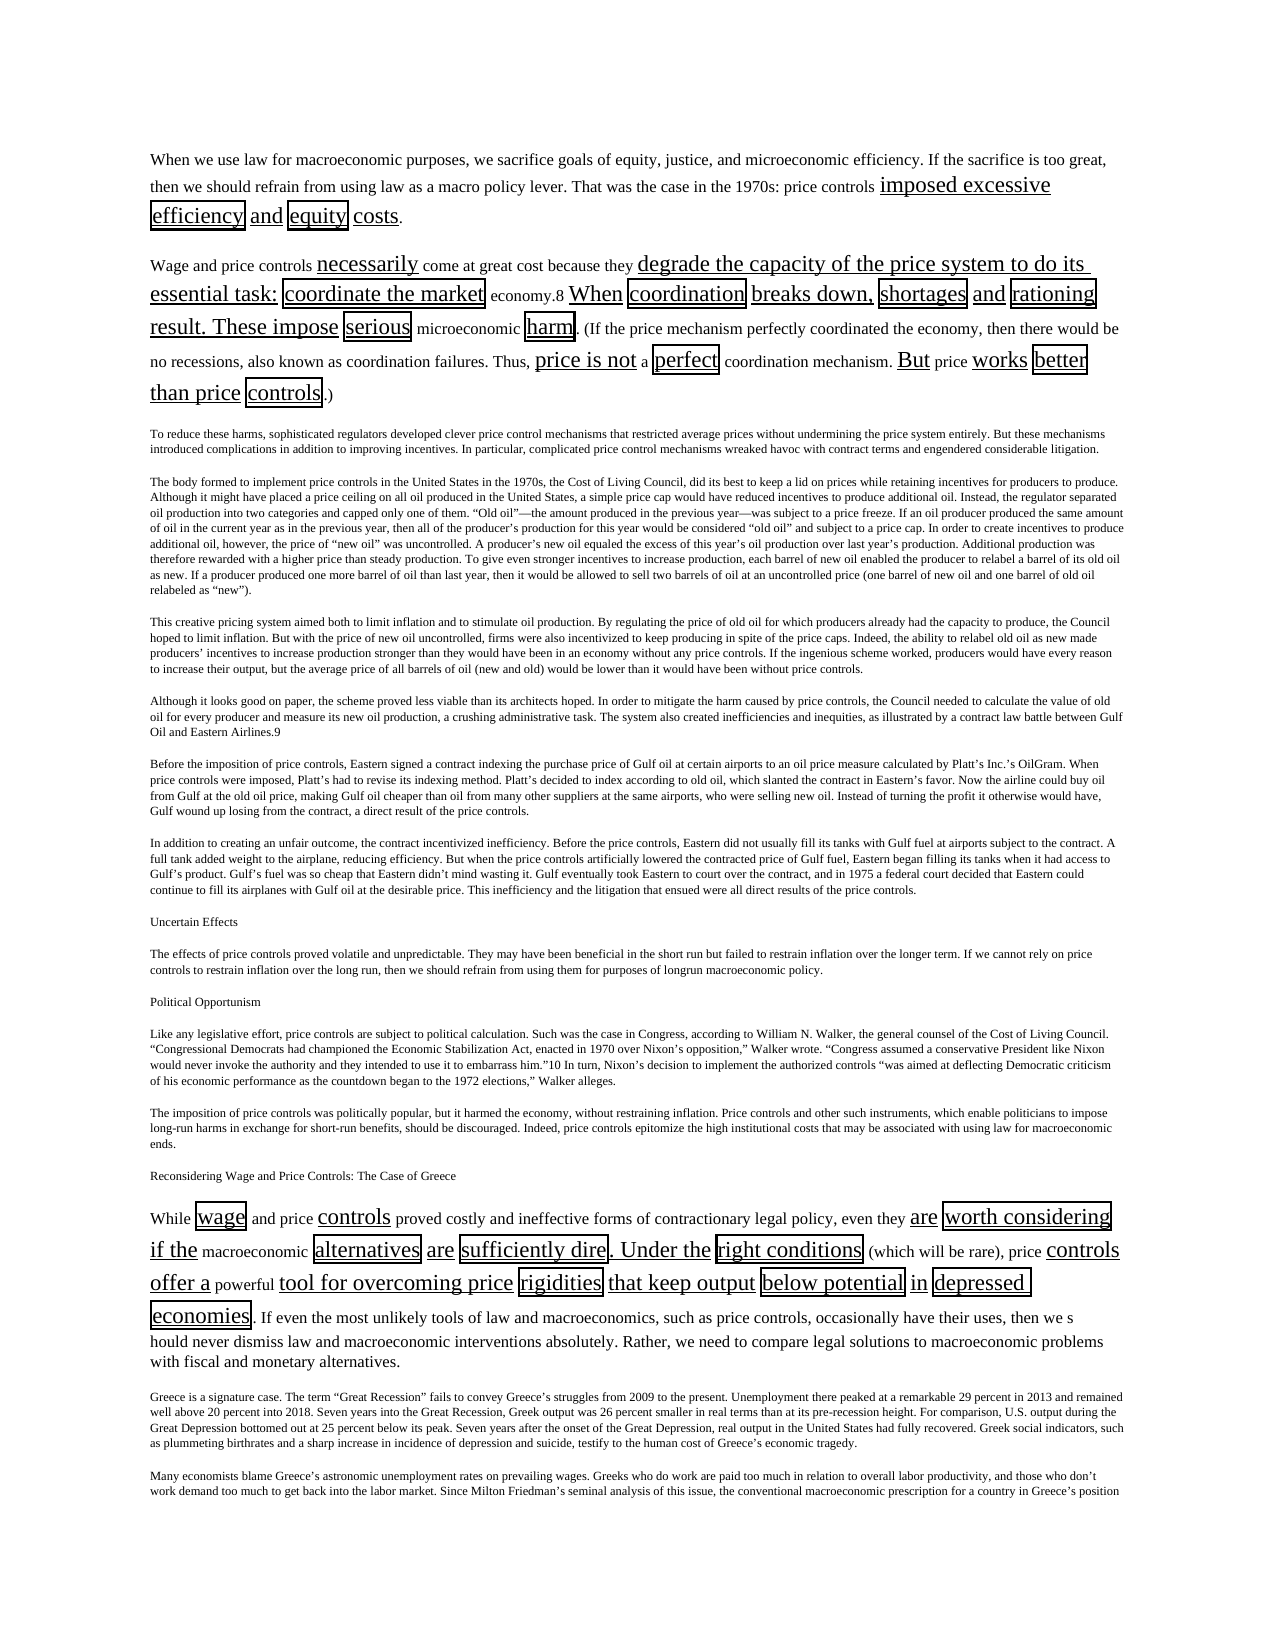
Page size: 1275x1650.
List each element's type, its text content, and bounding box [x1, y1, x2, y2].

text The body formed to implement price controls in the United States in the 1970s, the Cost of Living Council, did its best to keep a lid on prices while retaining incentives for producers to produce. Although it might have placed a price ceiling on all oil produced in the United States, a simple price cap would have reduced incentives to produce additional oil. Instead, the regulator separated oil production into two categories and capped only one of them. “Old oil”—the amount produced in the previous year—was subject to a price freeze. If an oil producer produced the same amount of oil in the current year as in the previous year, then all of the producer’s production for this year would be considered “old oil” and subject to a price cap. In order to create incentives to produce additional oil, however, the price of “new oil” was uncontrolled. A producer’s new oil equaled the excess of this year’s oil production over last year’s production. Additional production was therefore rewarded with a higher price than steady production. To give even stronger incentives to increase production, each barrel of new oil enabled the producer to relabel a barrel of its old oil as new. If a producer produced one more barrel of oil than last year, then it would be allowed to sell two barrels of oil at an uncontrolled price (one barrel of new oil and one barrel of old oil relabeled as “new”). [150, 474, 1125, 597]
text Before the imposition of price controls, Eastern signed a contract indexing the purchase price of Gulf oil at certain airports to an oil price measure calculated by Platt’s Inc.’s OilGram. When price controls were imposed, Platt’s had to revise its indexing method. Platt’s decided to index according to old oil, which slanted the contract in Eastern’s favor. Now the airline could buy oil from Gulf at the old oil price, making Gulf oil cheaper than oil from many other suppliers at the same airports, who were selling new oil. Instead of turning the profit it otherwise would have, Gulf wound up losing from the contract, a direct result of the price controls. [150, 757, 1125, 818]
text Greece is a signature case. The term “Great Recession” fails to convey Greece’s struggles from 2009 to the present. Unemployment there peaked at a remarkable 29 percent in 2013 and remained well above 20 percent into 2018. Seven years into the Great Recession, Greek output was 26 percent smaller in real terms than at its pre-recession height. For comparison, U.S. output during the Great Depression bottomed out at 25 percent below its peak. Seven years after the onset of the Great Depression, real output in the United States had fully recovered. Greek social indicators, such as plummeting birthrates and a sharp increase in incidence of depression and suicide, testify to the human cost of Greece’s economic tragedy. [150, 1389, 1125, 1451]
text Although it looks good on paper, the scheme proved less viable than its architects hoped. In order to mitigate the harm caused by price controls, the Council needed to calculate the value of old oil for every producer and measure its new oil production, a crushing administrative task. The system also created inefficiencies and inequities, as illustrated by a contract law battle between Gulf Oil and Eastern Airlines.9 [150, 694, 1125, 739]
text Uncertain Effects [150, 915, 1125, 929]
text Reconsidering Wage and Price Controls: The Case of Greece [150, 1169, 1125, 1183]
text Political Opportunism [150, 994, 1125, 1009]
text When we use law for macroeconomic purposes, we sacrifice goals of equity, justice, and microeconomic efficiency. If the sacrifice is too great, then we should refrain from using law as a macro policy lever. That was the case in the 1970s: price controls imposed excessive efficiency and equity costs. [150, 150, 1125, 231]
text The effects of price controls proved volatile and unpredictable. They may have been beneficial in the short run but failed to restrain inflation over the longer term. If we cannot rely on price controls to restrain inflation over the long run, then we should refrain from using them for purposes of longrun macroeconomic policy. [150, 947, 1125, 977]
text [150, 1468, 1125, 1498]
text Wage and price controls necessarily come at great cost because they degrade the capacity of the price system to do its essential task: coordinate the market economy.8 When coordination breaks down, shortages and rationing result. These impose serious microeconomic harm. (If the price mechanism perfectly coordinated the economy, then there would be no recessions, also known as coordination failures. Thus, price is not a perfect coordination mechanism. But price works better than price controls.) [150, 249, 1125, 408]
text Like any legislative effort, price controls are subject to political calculation. Such was the case in Congress, according to William N. Walker, the general counsel of the Cost of Living Council. “Congressional Democrats had championed the Economic Stabilization Act, enacted in 1970 over Nixon’s opposition,” Walker wrote. “Congress assumed a conservative President like Nixon would never invoke the authority and they intended to use it to embarrass him.”10 In turn, Nixon’s decision to implement the authorized controls “was aimed at deflecting Democratic criticism of his economic performance as the countdown began to the 1972 elections,” Walker alleges. [150, 1027, 1125, 1088]
text The imposition of price controls was politically popular, but it harmed the economy, without restraining inflation. Price controls and other such instruments, which enable politicians to impose long-run harms in exchange for short-run benefits, should be discouraged. Indeed, price controls epitomize the high institutional costs that may be associated with using law for macroeconomic ends. [150, 1106, 1125, 1151]
text To reduce these harms, sophisticated regulators developed clever price control mechanisms that restricted average prices without undermining the price system entirely. But these mechanisms introduced complications in addition to improving incentives. In particular, complicated price control mechanisms wreaked havoc with contract terms and engendered considerable litigation. [150, 427, 1125, 457]
text While wage and price controls proved costly and ineffective forms of contractionary legal policy, even they are worth considering if the macroeconomic alternatives are sufficiently dire. Under the right conditions (which will be rare), price controls offer a powerful tool for overcoming price rigidities that keep output below potential in depressed economies. If even the most unlikely tools of law and macroeconomics, such as price controls, occasionally have their uses, then we s hould never dismiss law and macroeconomic interventions absolutely. Rather, we need to compare legal solutions to macroeconomic problems with fiscal and monetary alternatives. [150, 1201, 1125, 1371]
text In addition to creating an unfair outcome, the contract incentivized inefficiency. Before the price controls, Eastern did not usually fill its tanks with Gulf fuel at airports subject to the contract. A full tank added weight to the airplane, reducing efficiency. But when the price controls artificially lowered the contracted price of Gulf fuel, Eastern began filling its tanks when it had access to Gulf’s product. Gulf’s fuel was so cheap that Eastern didn’t mind wasting it. Gulf eventually took Eastern to court over the contract, and in 1975 a federal court decided that Eastern could continue to fill its airplanes with Gulf oil at the desirable price. This inefficiency and the litigation that ensued were all direct results of the price controls. [150, 836, 1125, 897]
text This creative pricing system aimed both to limit inflation and to stimulate oil production. By regulating the price of old oil for which producers already had the capacity to produce, the Council hoped to limit inflation. But with the price of new oil uncontrolled, firms were also incentivized to keep producing in spite of the price caps. Indeed, the ability to relabel old oil as new made producers’ incentives to increase production stronger than they would have been in an economy without any price controls. If the ingenious scheme worked, producers would have every reason to increase their output, but the average price of all barrels of oil (new and old) would be lower than it would have been without price controls. [150, 615, 1125, 676]
